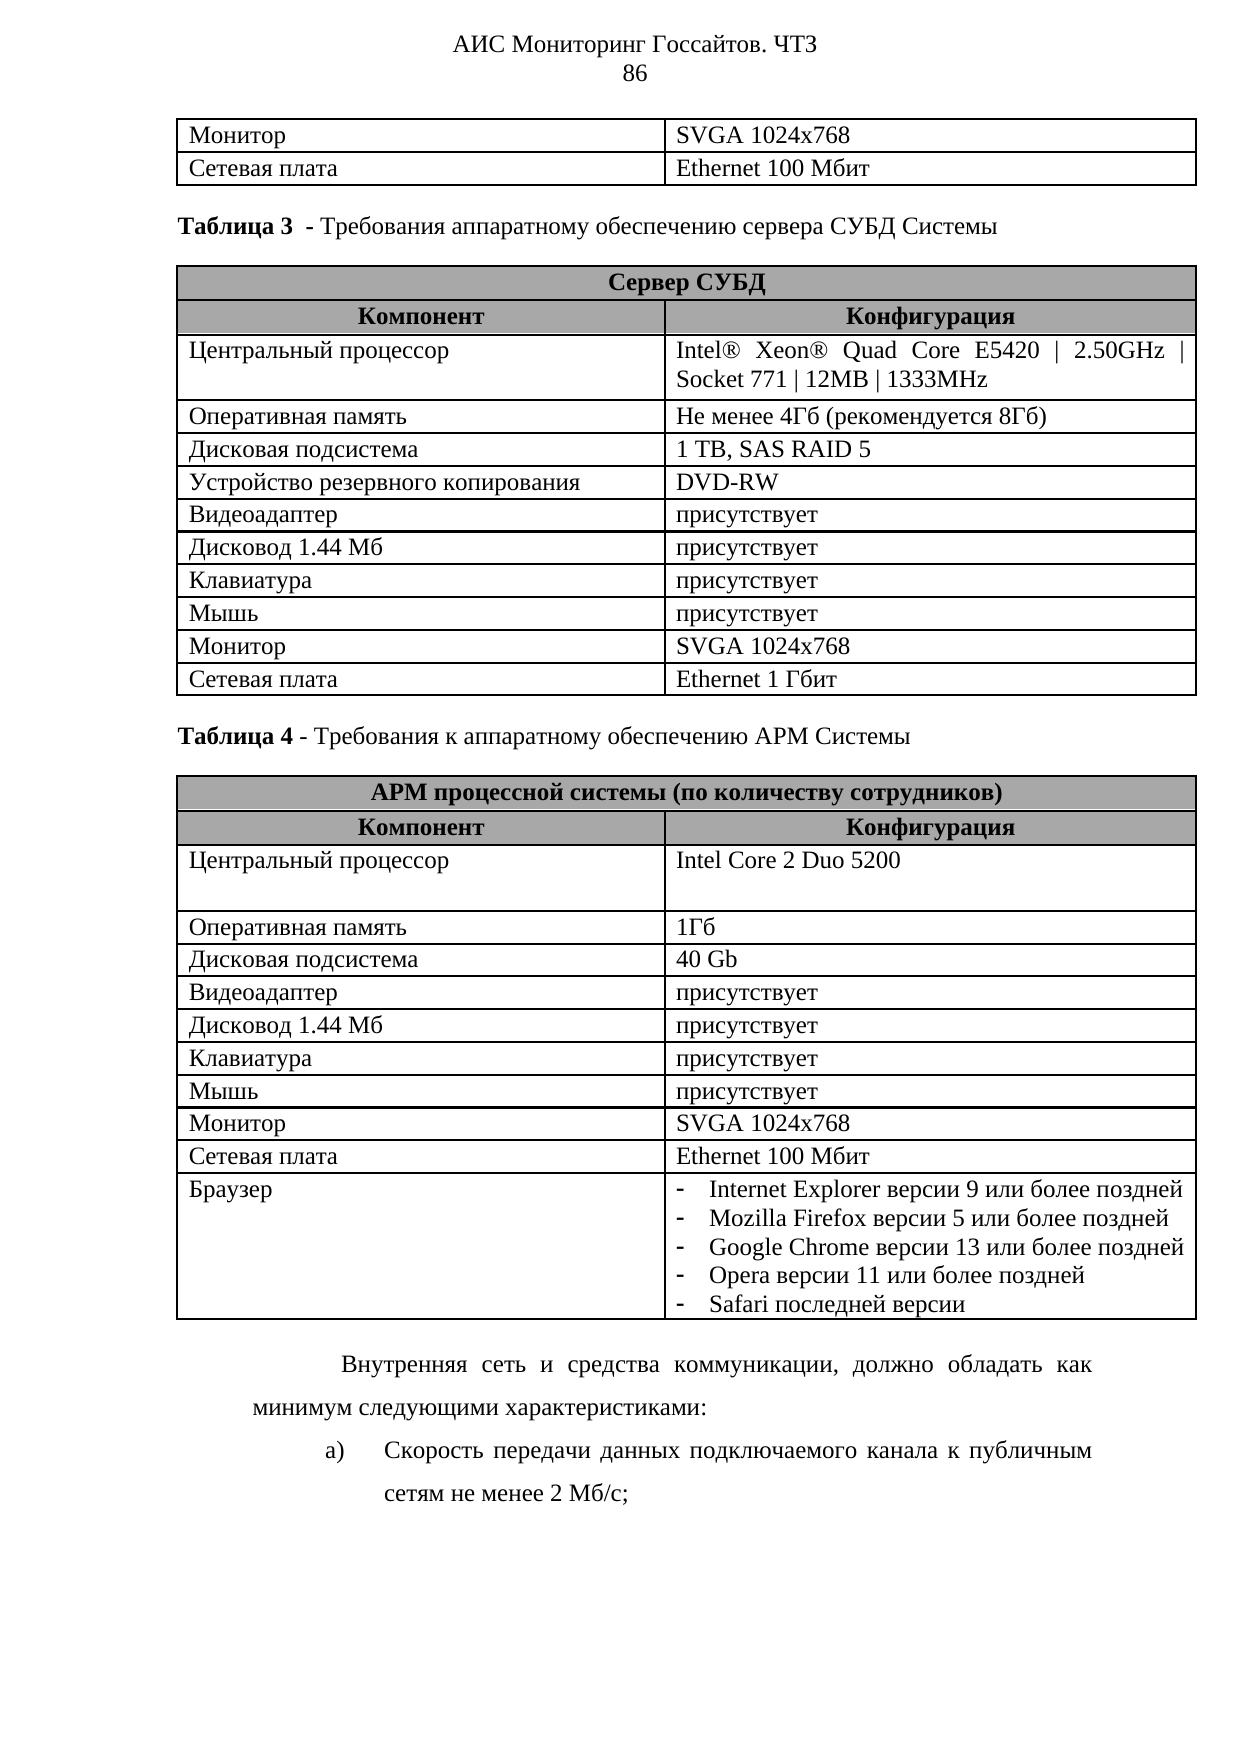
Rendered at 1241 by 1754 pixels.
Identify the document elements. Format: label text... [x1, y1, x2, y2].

table_cell Дисковая подсистема [178, 945, 664, 975]
list Скорость передачи данных подключаемого канала к публичным сетям не менее 2 Мб/с; [325, 1435, 1093, 1507]
table_cell Ethernet 100 Мбит [666, 1141, 1195, 1172]
text Внутренняя сеть и средства коммуникации, должно обладать как минимум следующими характеристиками: [252, 1349, 1093, 1421]
table_cell Не менее 4Гб (рекомендуется 8Гб) [666, 401, 1195, 432]
table_cell Центральный процессор [178, 336, 664, 399]
table_cell Ethernet 100 Мбит [666, 153, 1195, 184]
table_cell Видеоадаптер [178, 500, 664, 530]
table_cell присутствует [666, 500, 1195, 530]
table_header Сервер СУБД [178, 267, 1195, 299]
table_cell SVGA 1024x768 [666, 631, 1195, 662]
table_cell Монитор [178, 1109, 664, 1139]
table_cell Видеоадаптер [178, 977, 664, 1008]
table_cell присутствует [666, 598, 1195, 629]
table_cell Клавиатура [178, 565, 664, 596]
table_cell Монитор [178, 120, 664, 151]
table_cell 1Гб [666, 912, 1195, 942]
table_cell Клавиатура [178, 1043, 664, 1074]
table_cell Компонент [178, 812, 664, 844]
table_cell 1 TB, SAS RAID 5 [666, 434, 1195, 465]
table_cell Сетевая плата [178, 153, 664, 184]
table_cell Сетевая плата [178, 1141, 664, 1172]
table_cell присутствует [666, 1076, 1195, 1106]
table_cell Оперативная память [178, 912, 664, 942]
table_cell Мышь [178, 1076, 664, 1106]
table_cell SVGA 1024x768 [666, 1109, 1195, 1139]
table_cell Браузер [178, 1174, 664, 1318]
table_header АРМ процессной системы (по количеству сотрудников) [178, 777, 1195, 809]
table_cell присутствует [666, 565, 1195, 596]
table_cell присутствует [666, 1010, 1195, 1041]
table_cell присутствует [666, 1043, 1195, 1074]
table_cell Конфигурация [666, 812, 1195, 844]
table_cell Сетевая плата [178, 664, 664, 694]
table_cell Ethernet 1 Гбит [666, 664, 1195, 694]
table_cell присутствует [666, 977, 1195, 1008]
table_cell Intel® Xeon® Quad Core E5420 | 2.50GHz | Socket 771 | 12MB | 1333MHz [666, 336, 1195, 399]
table_cell Internet Explorer версии 9 или более поздней Mozilla Firefox версии 5 или более поздней Google Chrome версии 13 или более поздней Opera версии 11 или более поздней Safari последней версии [666, 1174, 1195, 1318]
table_cell Оперативная память [178, 401, 664, 432]
table_cell Монитор [178, 631, 664, 662]
table_cell DVD-RW [666, 467, 1195, 497]
table_cell Устройство резервного копирования [178, 467, 664, 497]
table_cell Мышь [178, 598, 664, 629]
table_cell Дисковод 1.44 Мб [178, 533, 664, 563]
table_cell Intel Core 2 Duo 5200 [666, 846, 1195, 909]
table_cell Компонент [178, 301, 664, 333]
table_cell SVGA 1024x768 [666, 120, 1195, 151]
table_cell присутствует [666, 533, 1195, 563]
table_cell Дисковод 1.44 Мб [178, 1010, 664, 1041]
table_cell Центральный процессор [178, 846, 664, 909]
table_cell 40 Gb [666, 945, 1195, 975]
table_cell Дисковая подсистема [178, 434, 664, 465]
table_cell Конфигурация [666, 301, 1195, 333]
